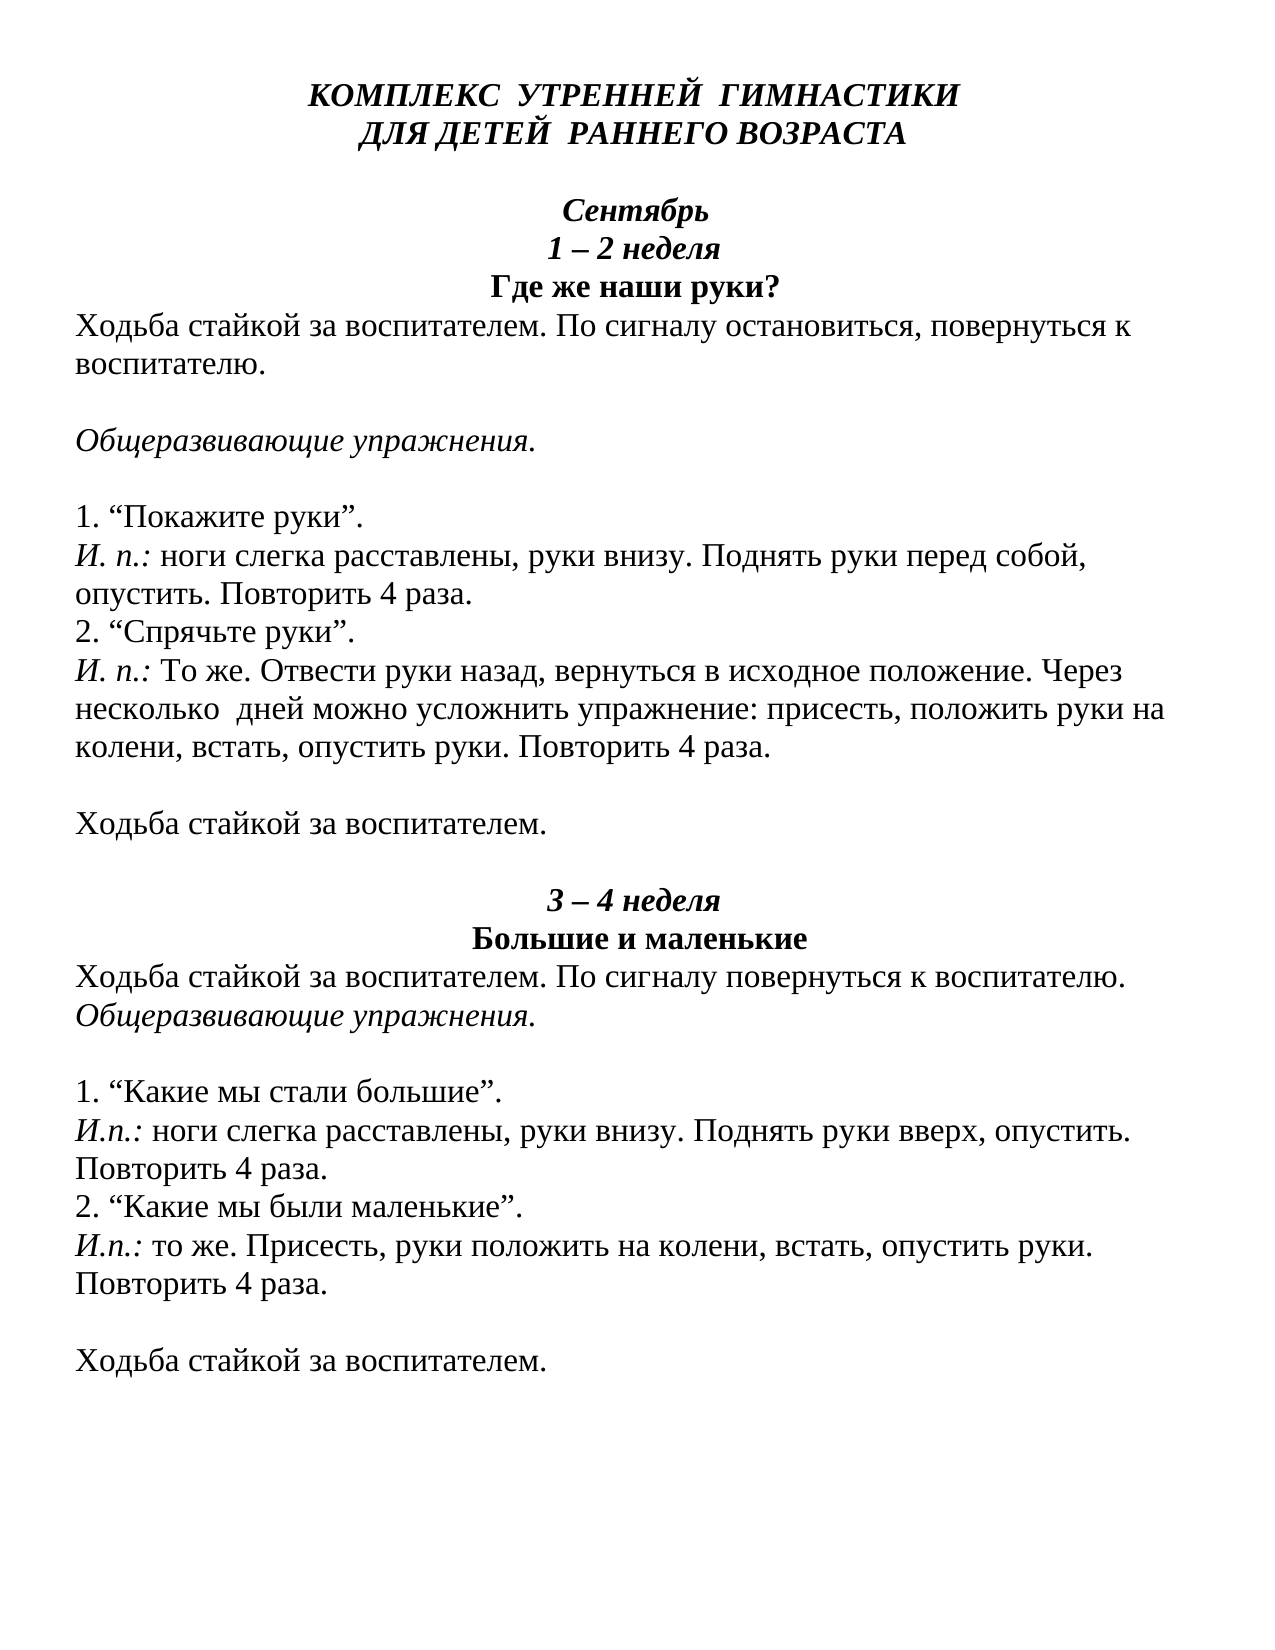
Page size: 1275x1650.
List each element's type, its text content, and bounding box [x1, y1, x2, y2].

text Сентябрь [75, 190, 1196, 228]
text 1 – 2 неделя [75, 228, 1196, 267]
text 2. “Какие мы были маленькие”. [75, 1187, 1196, 1225]
text И.n.: ноги слегка расставлены, руки внизу. Поднять руки вверх, опустить. Повторить 4 раза. [75, 1110, 1196, 1187]
text Ходьба стайкой за воспитателем. По сигналу остановиться, повернуться к воспитателю. [75, 305, 1196, 382]
text 1. “Какие мы стали большие”. [75, 1072, 1196, 1110]
text 2. “Спрячьте руки”. [75, 612, 1196, 650]
text Ходьба стайкой за воспитателем. [75, 803, 1196, 842]
title КОМПЛЕКС УТРЕННЕЙ ГИМНАСТИКИ [75, 75, 1196, 113]
text Где же наши руки? [75, 267, 1196, 305]
text И. n.: То же. Отвести руки назад, вернуться в исходное положение. Через несколько дней можно усложнить упражнение: присесть, положить руки на колени, встать, опустить руки. Повторить 4 раза. [75, 650, 1196, 765]
text Общеразвuвающuе упражнения. [75, 995, 1196, 1033]
text Большие и маленькие [75, 918, 1196, 957]
text И.n.: то же. Присесть, руки положить на колени, встать, опустить руки. Повторить 4 раза. [75, 1225, 1196, 1302]
text ДЛЯ ДЕТЕЙ РАННЕГО ВОЗРАСТА [75, 113, 1196, 152]
text Ходьба стайкой за воспитателем. По сигналу повернуться к воспитателю. [75, 957, 1196, 995]
text Ходьба стайкой за воспитателем. [75, 1340, 1196, 1378]
text 1. “Покажите руки”. [75, 497, 1196, 535]
text 3 – 4 неделя [75, 880, 1196, 918]
text И. n.: ноги слегка расставлены, руки внизу. Поднять руки перед собой, опустить. Повторить 4 раза. [75, 535, 1196, 612]
text Общеразвuвающuе упражнения. [75, 420, 1196, 458]
